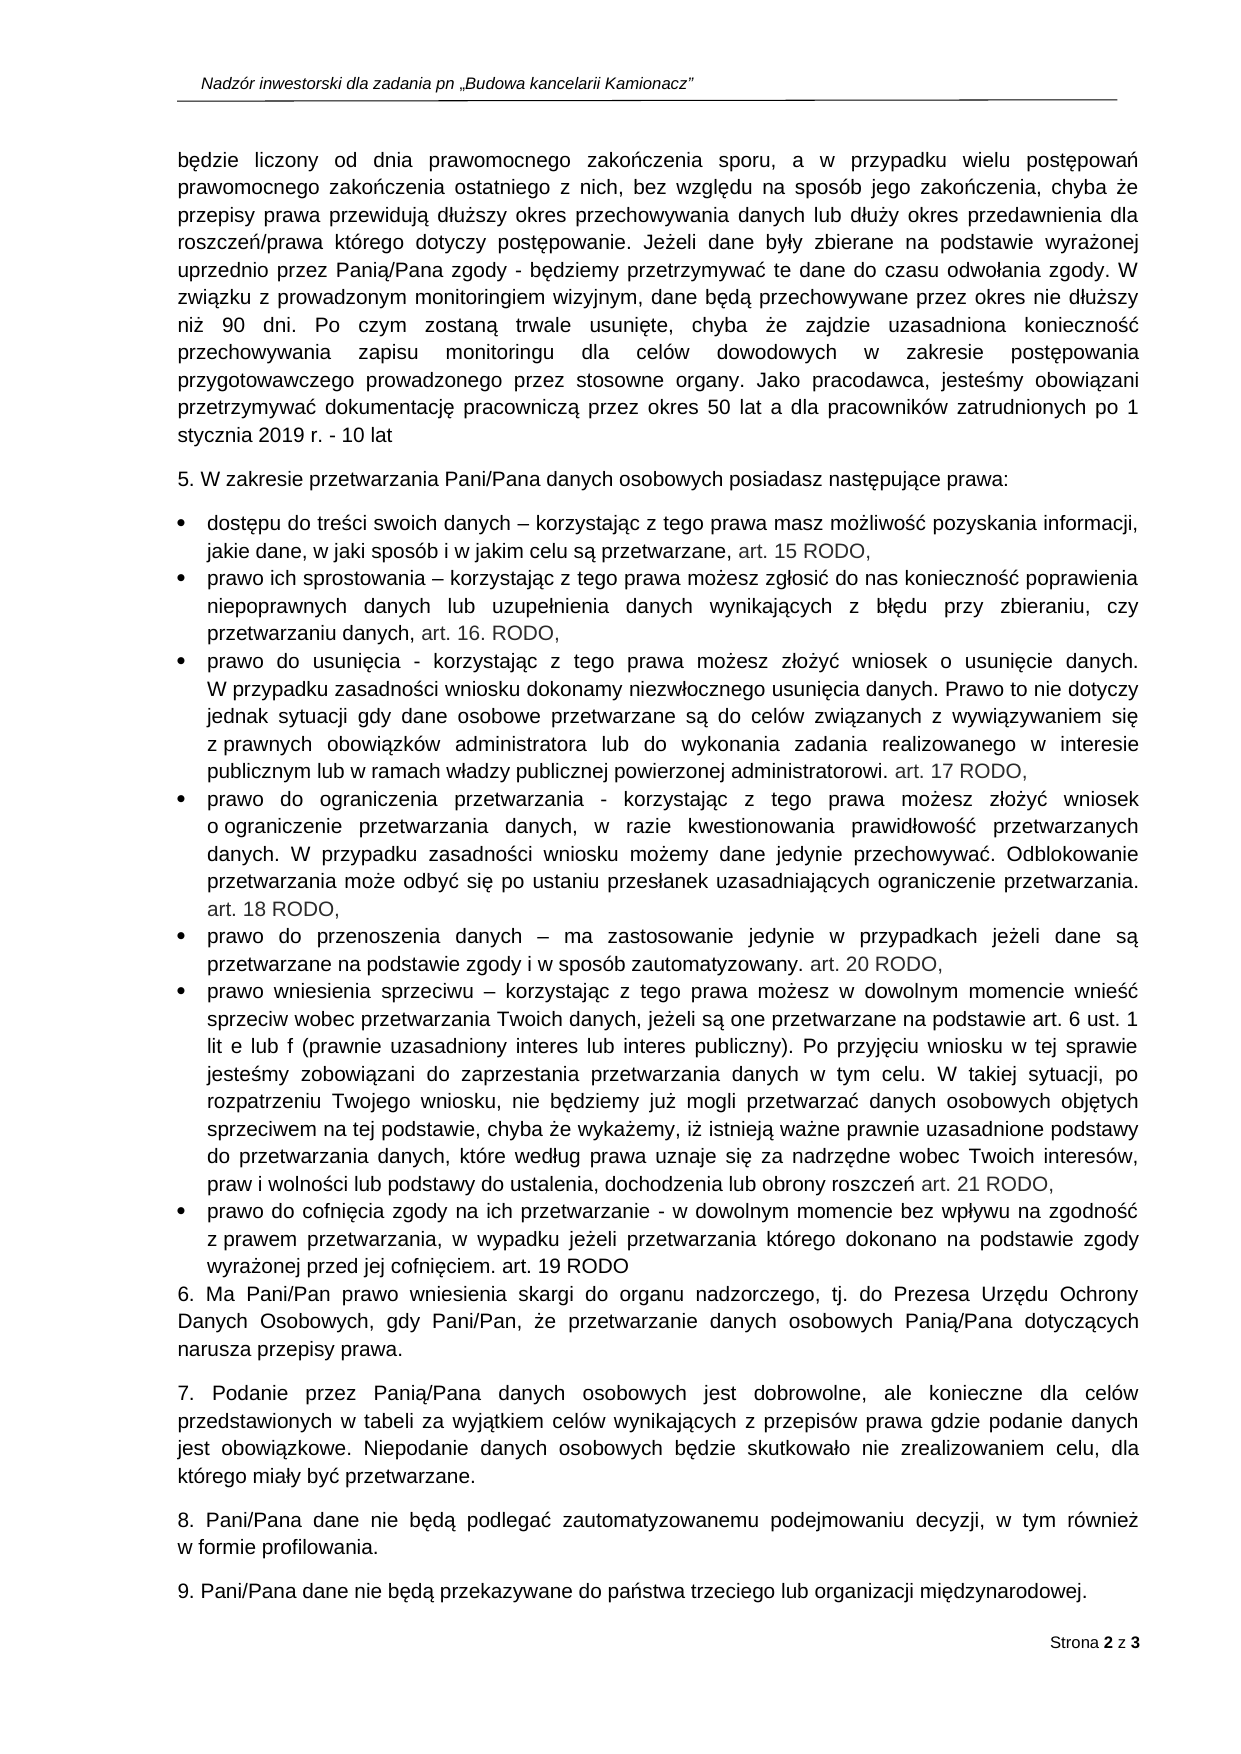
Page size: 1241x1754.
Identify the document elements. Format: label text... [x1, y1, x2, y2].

text 6. Ma Pani/Pan prawo wniesienia skargi do organu nadzorczego, tj. do Prezesa Urzędu Ochrony Danych Osobowych, gdy Pani/Pan, że przetwarzanie danych osobowych Panią/Pana dotyczących narusza przepisy prawa. [177, 1282, 1140, 1361]
list prawo wniesienia sprzeciwu – korzystając z tego prawa możesz w dowolnym momencie wnieść sprzeciw wobec przetwarzania Twoich danych, jeżeli są one przetwarzane na podstawie art. 6 ust. 1 lit e lub f (prawnie uzasadniony interes lub interes publiczny). Po przyjęciu wniosku w tej sprawie jesteśmy zobowiązani do zaprzestania przetwarzania danych w tym celu. W takiej sytuacji, po rozpatrzeniu Twojego wniosku, nie będziemy już mogli przetwarzać danych osobowych objętych sprzeciwem na tej podstawie, chyba że wykażemy, iż istnieją ważne prawnie uzasadnione podstawy do przetwarzania danych, które według prawa uznaje się za nadrzędne wobec Twoich interesów, praw i wolności lub podstawy do ustalenia, dochodzenia lub obrony roszczeń art. 21 RODO, [177, 979, 1140, 1196]
list prawo do przenoszenia danych – ma zastosowanie jedynie w przypadkach jeżeli dane są przetwarzane na podstawie zgody i w sposób zautomatyzowany. art. 20 RODO, [177, 924, 1140, 976]
text 7. Podanie przez Panią/Pana danych osobowych jest dobrowolne, ale konieczne dla celów przedstawionych w tabeli za wyjątkiem celów wynikających z przepisów prawa gdzie podanie danych jest obowiązkowe. Niepodanie danych osobowych będzie skutkowało nie zrealizowaniem celu, dla którego miały być przetwarzane. [177, 1381, 1140, 1487]
text 9. Pani/Pana dane nie będą przekazywane do państwa trzeciego lub organizacji międzynarodowej. [177, 1579, 1140, 1603]
text 8. Pani/Pana dane nie będą podlegać zautomatyzowanemu podejmowaniu decyzji, w tym również w formie profilowania. [177, 1508, 1140, 1559]
list prawo do cofnięcia zgody na ich przetwarzanie - w dowolnym momencie bez wpływu na zgodność z prawem przetwarzania, w wypadku jeżeli przetwarzania którego dokonano na podstawie zgody wyrażonej przed jej cofnięciem. art. 19 RODO [177, 1199, 1140, 1278]
list prawo do usunięcia - korzystając z tego prawa możesz złożyć wniosek o usunięcie danych. W przypadku zasadności wniosku dokonamy niezwłocznego usunięcia danych. Prawo to nie dotyczy jednak sytuacji gdy dane osobowe przetwarzane są do celów związanych z wywiązywaniem się z prawnych obowiązków administratora lub do wykonania zadania realizowanego w interesie publicznym lub w ramach władzy publicznej powierzonej administratorowi. art. 17 RODO, [177, 649, 1140, 783]
list prawo do ograniczenia przetwarzania - korzystając z tego prawa możesz złożyć wniosek o ograniczenie przetwarzania danych, w razie kwestionowania prawidłowość przetwarzanych danych. W przypadku zasadności wniosku możemy dane jedynie przechowywać. Odblokowanie przetwarzania może odbyć się po ustaniu przesłanek uzasadniających ograniczenie przetwarzania. art. 18 RODO, [177, 786, 1140, 920]
list dostępu do treści swoich danych – korzystając z tego prawa masz możliwość pozyskania informacji, jakie dane, w jaki sposób i w jakim celu są przetwarzane, art. 15 RODO, [177, 511, 1140, 563]
list prawo ich sprostowania – korzystając z tego prawa możesz zgłosić do nas konieczność poprawienia niepoprawnych danych lub uzupełnienia danych wynikających z błędu przy zbieraniu, czy przetwarzaniu danych, art. 16. RODO, [177, 566, 1140, 645]
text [177, 148, 1140, 447]
text 5. W zakresie przetwarzania Pani/Pana danych osobowych posiadasz następujące prawa: [177, 467, 1140, 491]
